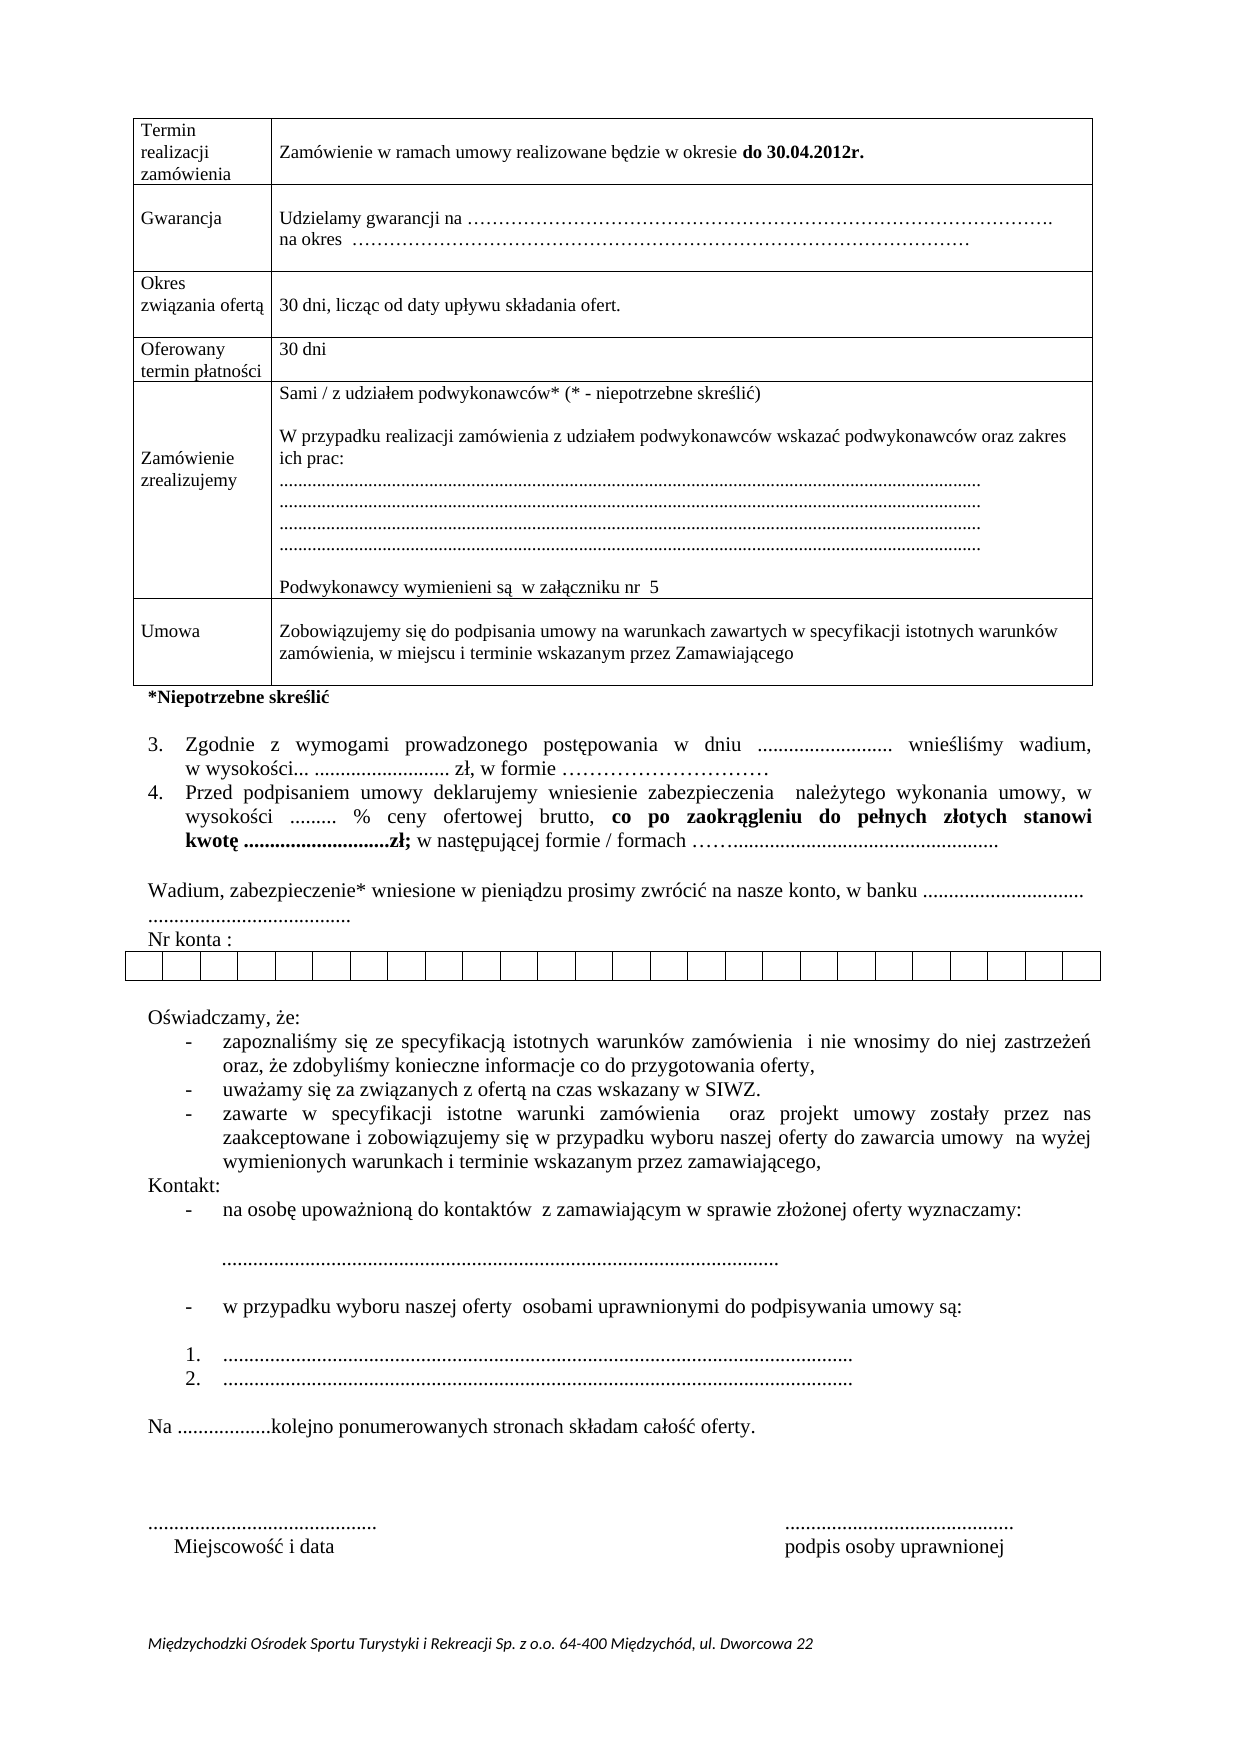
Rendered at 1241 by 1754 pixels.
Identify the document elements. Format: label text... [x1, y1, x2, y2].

list na osobę upoważnioną do kontaktów z zamawiającym w sprawie złożonej oferty wyznaczamy: [185, 1197, 1093, 1221]
table_header [276, 952, 312, 980]
table_header [951, 952, 987, 980]
text Miejscowość i data podpis osoby uprawnionej [148, 1534, 1093, 1582]
list ......................................................................................................................... [185, 1342, 1093, 1366]
table_header [126, 952, 162, 980]
text ........................................................................................................... [185, 1245, 1093, 1269]
table_cell Gwarancja [134, 185, 271, 271]
table_cell 30 dni, licząc od daty upływu składania ofert. [272, 272, 1092, 337]
text Oświadczamy, że: [148, 1005, 1093, 1029]
table_header [538, 952, 575, 980]
table_header [1063, 952, 1100, 980]
list zawarte w specyfikacji istotne warunki zamówienia oraz projekt umowy zostały przez nas zaakceptowane i zobowiązujemy się w przypadku wyboru naszej oferty do zawarcia umowy na wyżej wymienionych warunkach i terminie wskazanym przez zamawiającego, [185, 1101, 1093, 1173]
text Na ..................kolejno ponumerowanych stronach składam całość oferty. [148, 1414, 1093, 1438]
text ............................................ ............................................ [148, 1510, 1093, 1534]
table_header [1026, 952, 1062, 980]
list Zgodnie z wymogami prowadzonego postępowania w dniu .......................... wnieśliśmy wadium, w wysokości... .......................... zł, w formie ………………………… [148, 732, 1093, 780]
table_header [913, 952, 950, 980]
list uważamy się za związanych z ofertą na czas wskazany w SIWZ. [185, 1077, 1093, 1101]
table_cell Udzielamy gwarancji na …………………………………………………………………………………. na okres ……………………………………………………………………………………… [272, 185, 1092, 271]
table_header [726, 952, 762, 980]
table_cell Umowa [134, 599, 271, 685]
table_header [688, 952, 725, 980]
table_header [838, 952, 875, 980]
text Kontakt: [148, 1173, 1093, 1197]
text ....................................... [148, 902, 1093, 927]
table_cell Okres związania ofertą [134, 272, 271, 337]
list ......................................................................................................................... [185, 1366, 1093, 1390]
list w przypadku wyboru naszej oferty osobami uprawnionymi do podpisywania umowy są: [185, 1293, 1093, 1318]
table_header [313, 952, 350, 980]
table_header [651, 952, 687, 980]
table_cell 30 dni [272, 338, 1092, 381]
table_header [876, 952, 912, 980]
table_header [163, 952, 200, 980]
table_header [801, 952, 837, 980]
table_header [613, 952, 650, 980]
text *Niepotrzebne skreślić [148, 686, 1093, 708]
table_header [238, 952, 275, 980]
list zapoznaliśmy się ze specyfikacją istotnych warunków zamówienia i nie wnosimy do niej zastrzeżeń oraz, że zdobyliśmy konieczne informacje co do przygotowania oferty, [185, 1029, 1093, 1077]
table_cell Zamówienie zrealizujemy [134, 382, 271, 598]
table_header Termin realizacji zamówienia [134, 119, 271, 184]
table_header [351, 952, 387, 980]
table_header [501, 952, 537, 980]
table_header [988, 952, 1025, 980]
table_cell Oferowany termin płatności [134, 338, 271, 381]
table_header [576, 952, 612, 980]
table_cell Sami / z udziałem podwykonawców* (* - niepotrzebne skreślić) W przypadku realizacji zamówienia z udziałem podwykonawców wskazać podwykonawców oraz zakres ich prac: ...................................................................................................................................................... ...................................................................................................................................................... ...................................................................................................................................................... ...................................................................................................................................................... Podwykonawcy wymienieni są w załączniku nr 5 [272, 382, 1092, 598]
text Nr konta : [148, 927, 1093, 951]
table_header [426, 952, 462, 980]
table_header [463, 952, 500, 980]
list Przed podpisaniem umowy deklarujemy wniesienie zabezpieczenia należytego wykonania umowy, w wysokości ......... % ceny ofertowej brutto, co po zaokrągleniu do pełnych złotych stanowi kwotę ............................zł; w następującej formie / formach ……................................................... [148, 780, 1093, 852]
table_cell Zobowiązujemy się do podpisania umowy na warunkach zawartych w specyfikacji istotnych warunków zamówienia, w miejscu i terminie wskazanym przez Zamawiającego [272, 599, 1092, 685]
table_header [201, 952, 237, 980]
table_header Zamówienie w ramach umowy realizowane będzie w okresie do 30.04.2012r. [272, 119, 1092, 184]
table_header [388, 952, 425, 980]
text Wadium, zabezpieczenie* wniesione w pieniądzu prosimy zwrócić na nasze konto, w banku ............................... [148, 878, 1093, 902]
table_header [763, 952, 800, 980]
